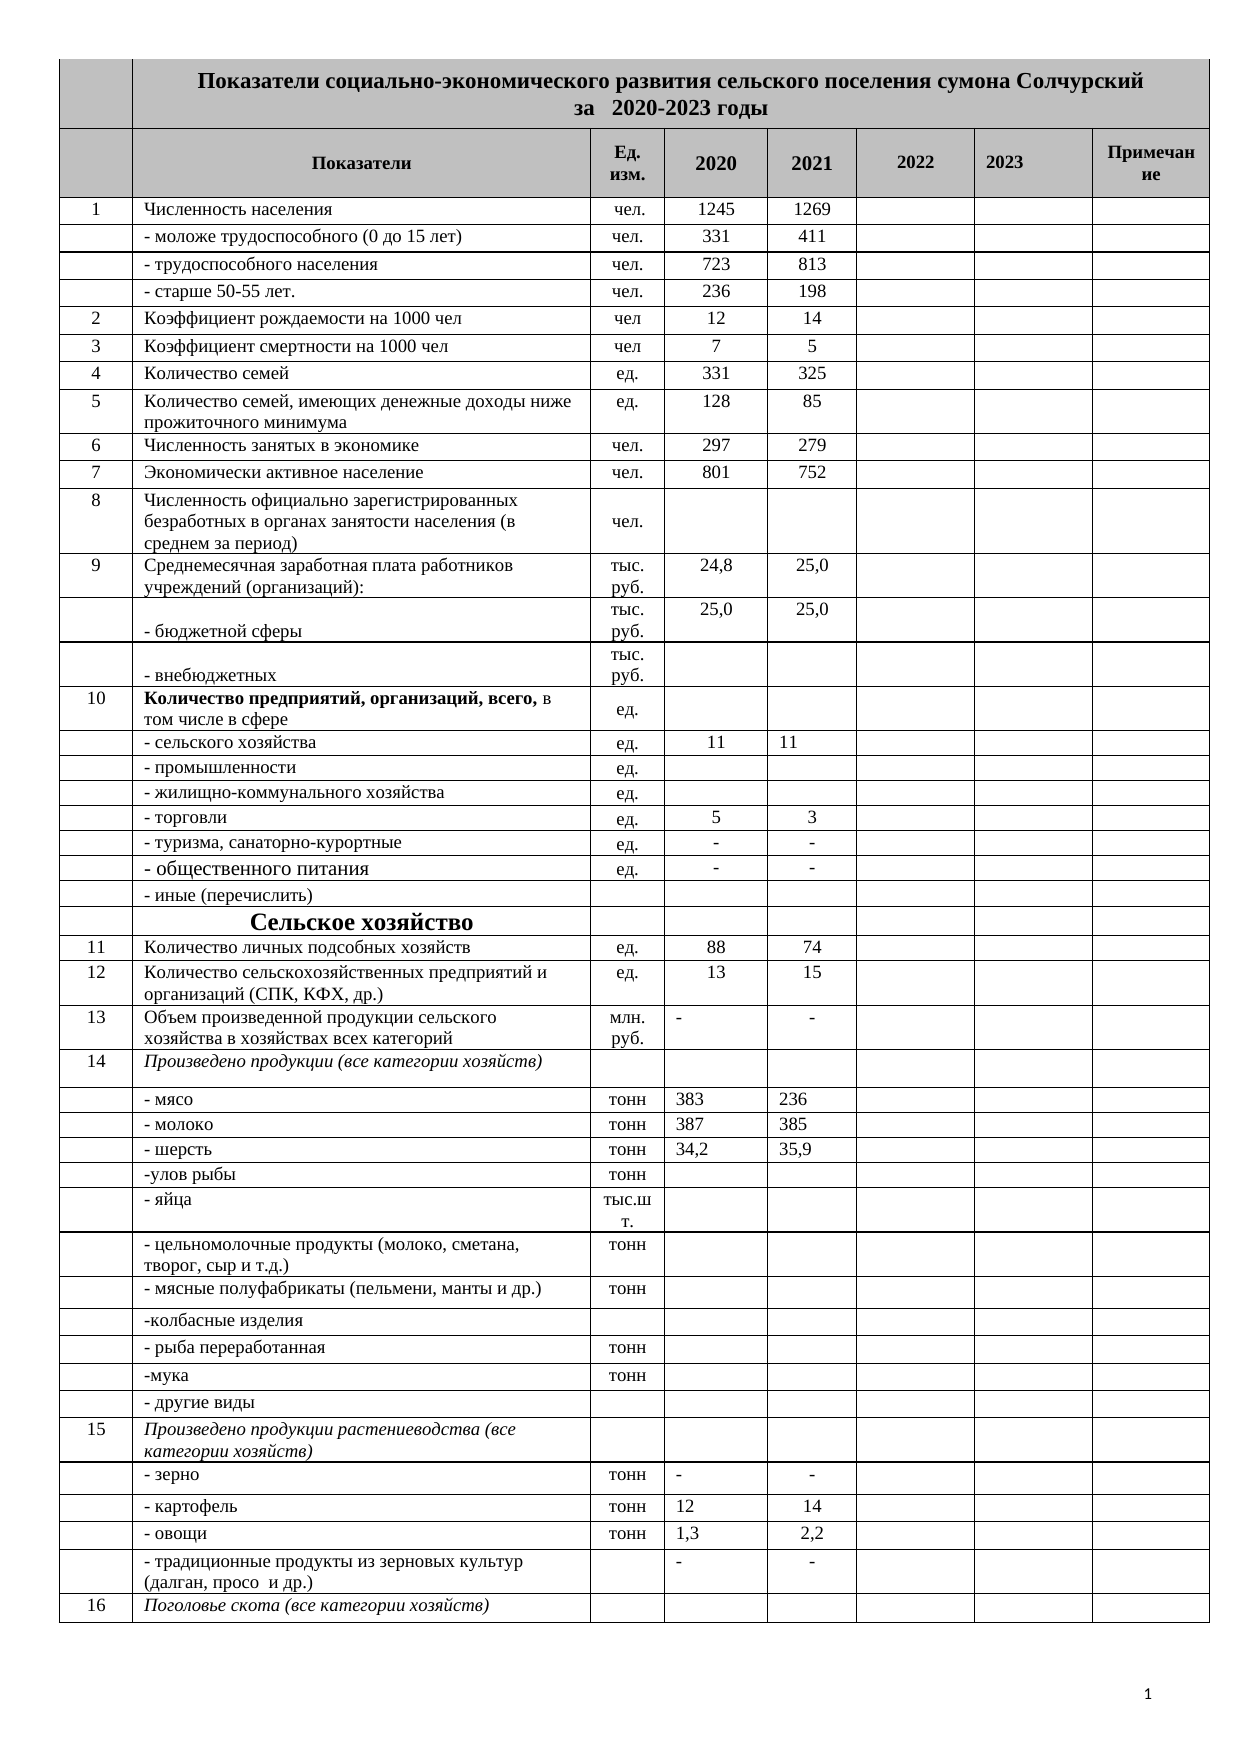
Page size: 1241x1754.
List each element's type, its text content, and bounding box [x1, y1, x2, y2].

table_cell 128 [665, 390, 767, 433]
table_cell [975, 1364, 1092, 1390]
table_cell [857, 1113, 974, 1137]
table_cell [665, 1364, 767, 1390]
table_cell [591, 881, 664, 906]
table_cell 387 [665, 1113, 767, 1137]
table_cell чел. [591, 198, 664, 224]
table_cell [768, 881, 856, 906]
table_cell Поголовье скота (все категории хозяйств) [133, 1594, 590, 1622]
table_cell [1093, 225, 1209, 251]
table_cell 14 [60, 1050, 132, 1087]
table_cell [975, 1418, 1092, 1461]
table_cell [857, 1364, 974, 1390]
table_cell [857, 362, 974, 388]
table_cell 11 [665, 731, 767, 755]
table_cell 2 [60, 307, 132, 334]
table_cell [665, 1188, 767, 1231]
table_cell тонн [591, 1233, 664, 1276]
table_cell [1093, 434, 1209, 460]
table_cell [665, 643, 767, 686]
table_cell Численность населения [133, 198, 590, 224]
table_cell [975, 1088, 1092, 1112]
table_cell [857, 1233, 974, 1276]
table_cell [857, 687, 974, 730]
table_cell [1093, 362, 1209, 388]
table_cell [1093, 1138, 1209, 1162]
table_cell [1093, 198, 1209, 224]
table_cell [60, 1495, 132, 1521]
table_cell [975, 643, 1092, 686]
table_cell [1093, 1309, 1209, 1335]
table_cell - рыба переработанная [133, 1336, 590, 1362]
table_cell [975, 1138, 1092, 1162]
table_cell [857, 907, 974, 935]
table_cell - трудоспособного населения [133, 253, 590, 279]
table_cell ед. [591, 756, 664, 780]
table_cell [857, 253, 974, 279]
table_cell 85 [768, 390, 856, 433]
table_cell [857, 434, 974, 460]
table_cell - старше 50-55 лет. [133, 280, 590, 306]
table_cell [665, 489, 767, 553]
table_cell 236 [665, 280, 767, 306]
table_cell чел [591, 307, 664, 334]
table_cell 1,3 [665, 1522, 767, 1548]
table_cell [1093, 1113, 1209, 1137]
table_cell млн. руб. [591, 1006, 664, 1049]
table_cell Показатели [133, 129, 590, 197]
table_cell 5 [665, 806, 767, 830]
table_cell [975, 756, 1092, 780]
table_cell [60, 643, 132, 686]
table_cell 11 [768, 731, 856, 755]
table_cell ед. [591, 781, 664, 805]
table_cell 325 [768, 362, 856, 388]
table_cell - [665, 1006, 767, 1049]
table_cell [857, 731, 974, 755]
table_cell [857, 1163, 974, 1187]
table_cell [60, 781, 132, 805]
table_cell 16 [60, 1594, 132, 1622]
table_cell - [768, 831, 856, 855]
table_cell [60, 1138, 132, 1162]
table_cell [857, 756, 974, 780]
table_cell [1093, 280, 1209, 306]
table_cell [591, 907, 664, 935]
table_cell [857, 307, 974, 334]
table_cell - зерно [133, 1463, 590, 1494]
table_cell [1093, 598, 1209, 641]
table_cell [1093, 881, 1209, 906]
table_cell 2023 [975, 129, 1092, 197]
table_cell [665, 1391, 767, 1417]
table_cell [857, 598, 974, 641]
table_cell - торговли [133, 806, 590, 830]
table_cell [975, 1006, 1092, 1049]
table_cell тонн [591, 1336, 664, 1362]
table_cell [975, 225, 1092, 251]
table_cell [60, 280, 132, 306]
table_cell 13 [60, 1006, 132, 1049]
table_cell - традиционные продукты из зерновых культур (далган, просо и др.) [133, 1550, 590, 1593]
table_cell тонн [591, 1163, 664, 1187]
table_cell Количество семей [133, 362, 590, 388]
table_cell - промышленности [133, 756, 590, 780]
table_cell - [768, 1006, 856, 1049]
table_cell [591, 1050, 664, 1087]
table_cell [768, 1277, 856, 1308]
table_cell чел. [591, 434, 664, 460]
table_cell [975, 1277, 1092, 1308]
table_cell Среднемесячная заработная плата работников учреждений (организаций): [133, 554, 590, 597]
table_cell [1093, 1418, 1209, 1461]
table_cell - другие виды [133, 1391, 590, 1417]
table_cell [975, 362, 1092, 388]
table_cell [975, 489, 1092, 553]
table_cell Примечание [1093, 129, 1209, 197]
table_cell тонн [591, 1277, 664, 1308]
table_cell [1093, 1277, 1209, 1308]
table_cell 10 [60, 687, 132, 730]
table_cell [857, 554, 974, 597]
table_cell [1093, 1550, 1209, 1593]
table_cell [768, 756, 856, 780]
table_cell [1093, 731, 1209, 755]
table_cell [975, 198, 1092, 224]
table_cell [857, 461, 974, 487]
table_cell [60, 1463, 132, 1494]
table_cell 14 [768, 1495, 856, 1521]
table_cell [768, 1364, 856, 1390]
table_cell [857, 280, 974, 306]
table_cell [1093, 936, 1209, 960]
table_cell [857, 1418, 974, 1461]
table_cell Коэффициент рождаемости на 1000 чел [133, 307, 590, 334]
table_cell [768, 907, 856, 935]
table_cell 297 [665, 434, 767, 460]
table_cell ед. [591, 936, 664, 960]
table_cell - мясные полуфабрикаты (пельмени, манты и др.) [133, 1277, 590, 1308]
table_cell [975, 1495, 1092, 1521]
table_cell [975, 598, 1092, 641]
table_cell - цельномолочные продукты (молоко, сметана, творог, сыр и т.д.) [133, 1233, 590, 1276]
table_cell [1093, 856, 1209, 880]
table_cell 12 [665, 307, 767, 334]
table_cell [60, 253, 132, 279]
table_cell тонн [591, 1495, 664, 1521]
table_cell - [665, 1550, 767, 1593]
table_cell [665, 756, 767, 780]
table_cell [768, 643, 856, 686]
table_cell [975, 907, 1092, 935]
table_cell [857, 1006, 974, 1049]
table_cell [60, 1188, 132, 1231]
table_cell 236 [768, 1088, 856, 1112]
table_cell 331 [665, 362, 767, 388]
table_cell [1093, 1463, 1209, 1494]
table_cell [975, 1391, 1092, 1417]
table_cell [60, 881, 132, 906]
table_cell [1093, 907, 1209, 935]
table_cell [665, 881, 767, 906]
table_cell - молоко [133, 1113, 590, 1137]
table_cell [591, 1550, 664, 1593]
table_cell - бюджетной сферы [133, 598, 590, 641]
table_cell [1093, 961, 1209, 1004]
table_cell [975, 1522, 1092, 1548]
table_cell [857, 781, 974, 805]
table_cell 88 [665, 936, 767, 960]
table_cell [857, 1309, 974, 1335]
table_cell [975, 335, 1092, 361]
table_cell [857, 198, 974, 224]
table_cell 12 [665, 1495, 767, 1521]
table_cell чел. [591, 461, 664, 487]
table_cell [60, 731, 132, 755]
table_cell [60, 1309, 132, 1335]
table_cell Количество личных подсобных хозяйств [133, 936, 590, 960]
table_cell [591, 1418, 664, 1461]
table_cell Количество предприятий, организаций, всего, в том числе в сфере [133, 687, 590, 730]
table_cell [857, 806, 974, 830]
table_cell [857, 1522, 974, 1548]
table_cell [60, 1277, 132, 1308]
table_cell чел. [591, 253, 664, 279]
table_cell 6 [60, 434, 132, 460]
table_cell чел. [591, 489, 664, 553]
table_cell чел. [591, 280, 664, 306]
table_cell 331 [665, 225, 767, 251]
table_cell ед. [591, 390, 664, 433]
table_cell [975, 434, 1092, 460]
table_cell -улов рыбы [133, 1163, 590, 1187]
table_cell [857, 1463, 974, 1494]
table_cell [60, 129, 132, 197]
table_cell [60, 225, 132, 251]
table_cell [665, 1594, 767, 1622]
table_cell Количество семей, имеющих денежные доходы ниже прожиточного минимума [133, 390, 590, 433]
table_cell [60, 1088, 132, 1112]
table_cell [857, 489, 974, 553]
table_cell [857, 1188, 974, 1231]
table_cell [1093, 1495, 1209, 1521]
table_cell Количество сельскохозяйственных предприятий и организаций (СПК, КФХ, др.) [133, 961, 590, 1004]
table_cell [1093, 806, 1209, 830]
table_cell - общественного питания [133, 856, 590, 880]
table_cell [1093, 390, 1209, 433]
table_cell 25,0 [665, 598, 767, 641]
table_cell [1093, 781, 1209, 805]
table_cell [975, 1233, 1092, 1276]
table_cell [975, 554, 1092, 597]
table_cell [665, 1233, 767, 1276]
table_cell [975, 1188, 1092, 1231]
table_cell [975, 731, 1092, 755]
table_cell - картофель [133, 1495, 590, 1521]
table_cell 25,0 [768, 598, 856, 641]
table_cell [60, 831, 132, 855]
table_cell [975, 390, 1092, 433]
table_cell 5 [60, 390, 132, 433]
table_cell 5 [768, 335, 856, 361]
table_cell [60, 1522, 132, 1548]
table_cell [975, 461, 1092, 487]
table_cell [975, 806, 1092, 830]
table_cell - жилищно-коммунального хозяйства [133, 781, 590, 805]
table_cell тонн [591, 1138, 664, 1162]
table_cell [665, 1336, 767, 1362]
table_cell [60, 856, 132, 880]
table_cell [1093, 1594, 1209, 1622]
table_cell [857, 225, 974, 251]
table_cell [1093, 1088, 1209, 1112]
table_cell 2,2 [768, 1522, 856, 1548]
table_cell [975, 687, 1092, 730]
table_cell [857, 1050, 974, 1087]
table_cell ед. [591, 831, 664, 855]
table_cell 813 [768, 253, 856, 279]
table_cell [1093, 1163, 1209, 1187]
table_cell чел [591, 335, 664, 361]
table_cell [591, 1391, 664, 1417]
table_cell ед. [591, 687, 664, 730]
table_cell [857, 390, 974, 433]
table_cell [768, 781, 856, 805]
table_cell Произведено продукции растениеводства (все категории хозяйств) [133, 1418, 590, 1461]
table_cell [975, 961, 1092, 1004]
table_cell [857, 1495, 974, 1521]
table_cell [60, 1233, 132, 1276]
table_cell Экономически активное население [133, 461, 590, 487]
table_cell [1093, 1391, 1209, 1417]
table_cell тонн [591, 1364, 664, 1390]
table_cell [975, 1309, 1092, 1335]
table_cell [1093, 1233, 1209, 1276]
table_header [60, 59, 132, 128]
table_cell [857, 1088, 974, 1112]
table_cell 723 [665, 253, 767, 279]
table_cell 411 [768, 225, 856, 251]
table_cell [768, 1336, 856, 1362]
table_cell [665, 781, 767, 805]
table_cell [975, 307, 1092, 334]
table_cell ед. [591, 362, 664, 388]
table_cell [665, 1277, 767, 1308]
table_cell тонн [591, 1088, 664, 1112]
table_cell [60, 806, 132, 830]
table_cell 11 [60, 936, 132, 960]
table_cell [857, 936, 974, 960]
table_cell 25,0 [768, 554, 856, 597]
table_cell [60, 1550, 132, 1593]
table_cell [1093, 1050, 1209, 1087]
table_cell [665, 1418, 767, 1461]
table_cell 15 [60, 1418, 132, 1461]
table_cell [768, 489, 856, 553]
table_cell - [665, 831, 767, 855]
table_cell тонн [591, 1522, 664, 1548]
table_cell тыс. руб. [591, 643, 664, 686]
table_cell 2022 [857, 129, 974, 197]
table_cell - туризма, санаторно-курортные [133, 831, 590, 855]
table_cell [975, 1463, 1092, 1494]
table_cell - яйца [133, 1188, 590, 1231]
table_cell - [665, 856, 767, 880]
table_cell 801 [665, 461, 767, 487]
table_cell Произведено продукции (все категории хозяйств) [133, 1050, 590, 1087]
table_cell ед. [591, 806, 664, 830]
table_cell [591, 1309, 664, 1335]
table_cell [665, 1163, 767, 1187]
table_cell [60, 1391, 132, 1417]
table_cell [975, 1550, 1092, 1593]
table_cell [975, 831, 1092, 855]
table_cell [60, 1336, 132, 1362]
table_cell 8 [60, 489, 132, 553]
table_cell [857, 831, 974, 855]
table_cell - сельского хозяйства [133, 731, 590, 755]
table_cell [975, 1113, 1092, 1137]
table_cell [975, 280, 1092, 306]
table_cell [1093, 307, 1209, 334]
table_cell 7 [665, 335, 767, 361]
table_cell [60, 1364, 132, 1390]
table_cell 34,2 [665, 1138, 767, 1162]
table_cell [1093, 1522, 1209, 1548]
table_cell [1093, 643, 1209, 686]
table_cell 74 [768, 936, 856, 960]
table_cell Численность занятых в экономике [133, 434, 590, 460]
table_cell 35,9 [768, 1138, 856, 1162]
table_cell - шерсть [133, 1138, 590, 1162]
table_cell тонн [591, 1113, 664, 1137]
table_cell [1093, 461, 1209, 487]
table_cell [975, 936, 1092, 960]
table_cell [857, 335, 974, 361]
table_cell [857, 856, 974, 880]
table_cell Численность официально зарегистрированных безработных в органах занятости населения (в среднем за период) [133, 489, 590, 553]
table_cell 9 [60, 554, 132, 597]
table_cell 385 [768, 1113, 856, 1137]
table_cell 14 [768, 307, 856, 334]
table_cell ед. [591, 961, 664, 1004]
table_cell 3 [60, 335, 132, 361]
table_cell [591, 1594, 664, 1622]
table_cell 2020 [665, 129, 767, 197]
table_cell [768, 1309, 856, 1335]
table_cell [975, 253, 1092, 279]
table_cell - моложе трудоспособного (0 до 15 лет) [133, 225, 590, 251]
table_cell 383 [665, 1088, 767, 1112]
table_cell - овощи [133, 1522, 590, 1548]
table_cell [857, 1277, 974, 1308]
table_cell 12 [60, 961, 132, 1004]
table_cell [665, 907, 767, 935]
table_cell Ед. изм. [591, 129, 664, 197]
table_cell тыс. руб. [591, 598, 664, 641]
table_cell [768, 1050, 856, 1087]
table_cell тонн [591, 1463, 664, 1494]
table_cell [665, 1050, 767, 1087]
table_cell 752 [768, 461, 856, 487]
table_cell 7 [60, 461, 132, 487]
table_cell 198 [768, 280, 856, 306]
table_cell 1 [60, 198, 132, 224]
table_cell чел. [591, 225, 664, 251]
table_cell тыс. руб. [591, 554, 664, 597]
table_cell [768, 1188, 856, 1231]
table_cell [665, 1309, 767, 1335]
table_cell [1093, 831, 1209, 855]
table_cell -мука [133, 1364, 590, 1390]
table_cell 13 [665, 961, 767, 1004]
table_cell 1245 [665, 198, 767, 224]
table_cell [857, 1336, 974, 1362]
table_cell [1093, 687, 1209, 730]
table_cell 2021 [768, 129, 856, 197]
table_cell [857, 961, 974, 1004]
table_cell [60, 756, 132, 780]
table_cell [60, 1113, 132, 1137]
table_cell - мясо [133, 1088, 590, 1112]
table_cell [857, 881, 974, 906]
table_cell [975, 1163, 1092, 1187]
table_cell ед. [591, 731, 664, 755]
table_cell [1093, 1188, 1209, 1231]
table_cell -колбасные изделия [133, 1309, 590, 1335]
table_cell 1269 [768, 198, 856, 224]
table_cell [1093, 253, 1209, 279]
table_cell [60, 598, 132, 641]
table_cell [665, 687, 767, 730]
table_cell [768, 1391, 856, 1417]
table_cell [857, 643, 974, 686]
table_cell [975, 856, 1092, 880]
table_cell 3 [768, 806, 856, 830]
table_cell [857, 1138, 974, 1162]
table_cell [857, 1550, 974, 1593]
table_cell - иные (перечислить) [133, 881, 590, 906]
table_cell [1093, 489, 1209, 553]
table_cell [975, 1594, 1092, 1622]
table_cell [768, 687, 856, 730]
table_cell [768, 1594, 856, 1622]
table_cell 24,8 [665, 554, 767, 597]
table_cell - [768, 856, 856, 880]
table_cell [857, 1391, 974, 1417]
table_cell тыс.шт. [591, 1188, 664, 1231]
table_cell ед. [591, 856, 664, 880]
table_cell - [768, 1550, 856, 1593]
table_cell [975, 881, 1092, 906]
table_cell [1093, 1336, 1209, 1362]
table_cell [975, 1050, 1092, 1087]
table_cell 15 [768, 961, 856, 1004]
table_cell [857, 1594, 974, 1622]
table_cell [975, 1336, 1092, 1362]
table_cell [60, 907, 132, 935]
table_header Показатели социально-экономического развития сельского поселения сумона Солчурский за 2020-2023 годы [133, 59, 1209, 128]
table_cell [768, 1163, 856, 1187]
table_cell Сельское хозяйство [133, 907, 590, 935]
table_cell [1093, 1006, 1209, 1049]
table_cell [768, 1418, 856, 1461]
table_cell Коэффициент смертности на 1000 чел [133, 335, 590, 361]
table_cell [60, 1163, 132, 1187]
table_cell [1093, 335, 1209, 361]
table_cell Объем произведенной продукции сельского хозяйства в хозяйствах всех категорий [133, 1006, 590, 1049]
table_cell [768, 1233, 856, 1276]
table_cell [1093, 554, 1209, 597]
table_cell 279 [768, 434, 856, 460]
table_cell 4 [60, 362, 132, 388]
table_cell - [768, 1463, 856, 1494]
table_cell [975, 781, 1092, 805]
table_cell [1093, 1364, 1209, 1390]
table_cell [1093, 756, 1209, 780]
table_cell - [665, 1463, 767, 1494]
table_cell - внебюджетных [133, 643, 590, 686]
